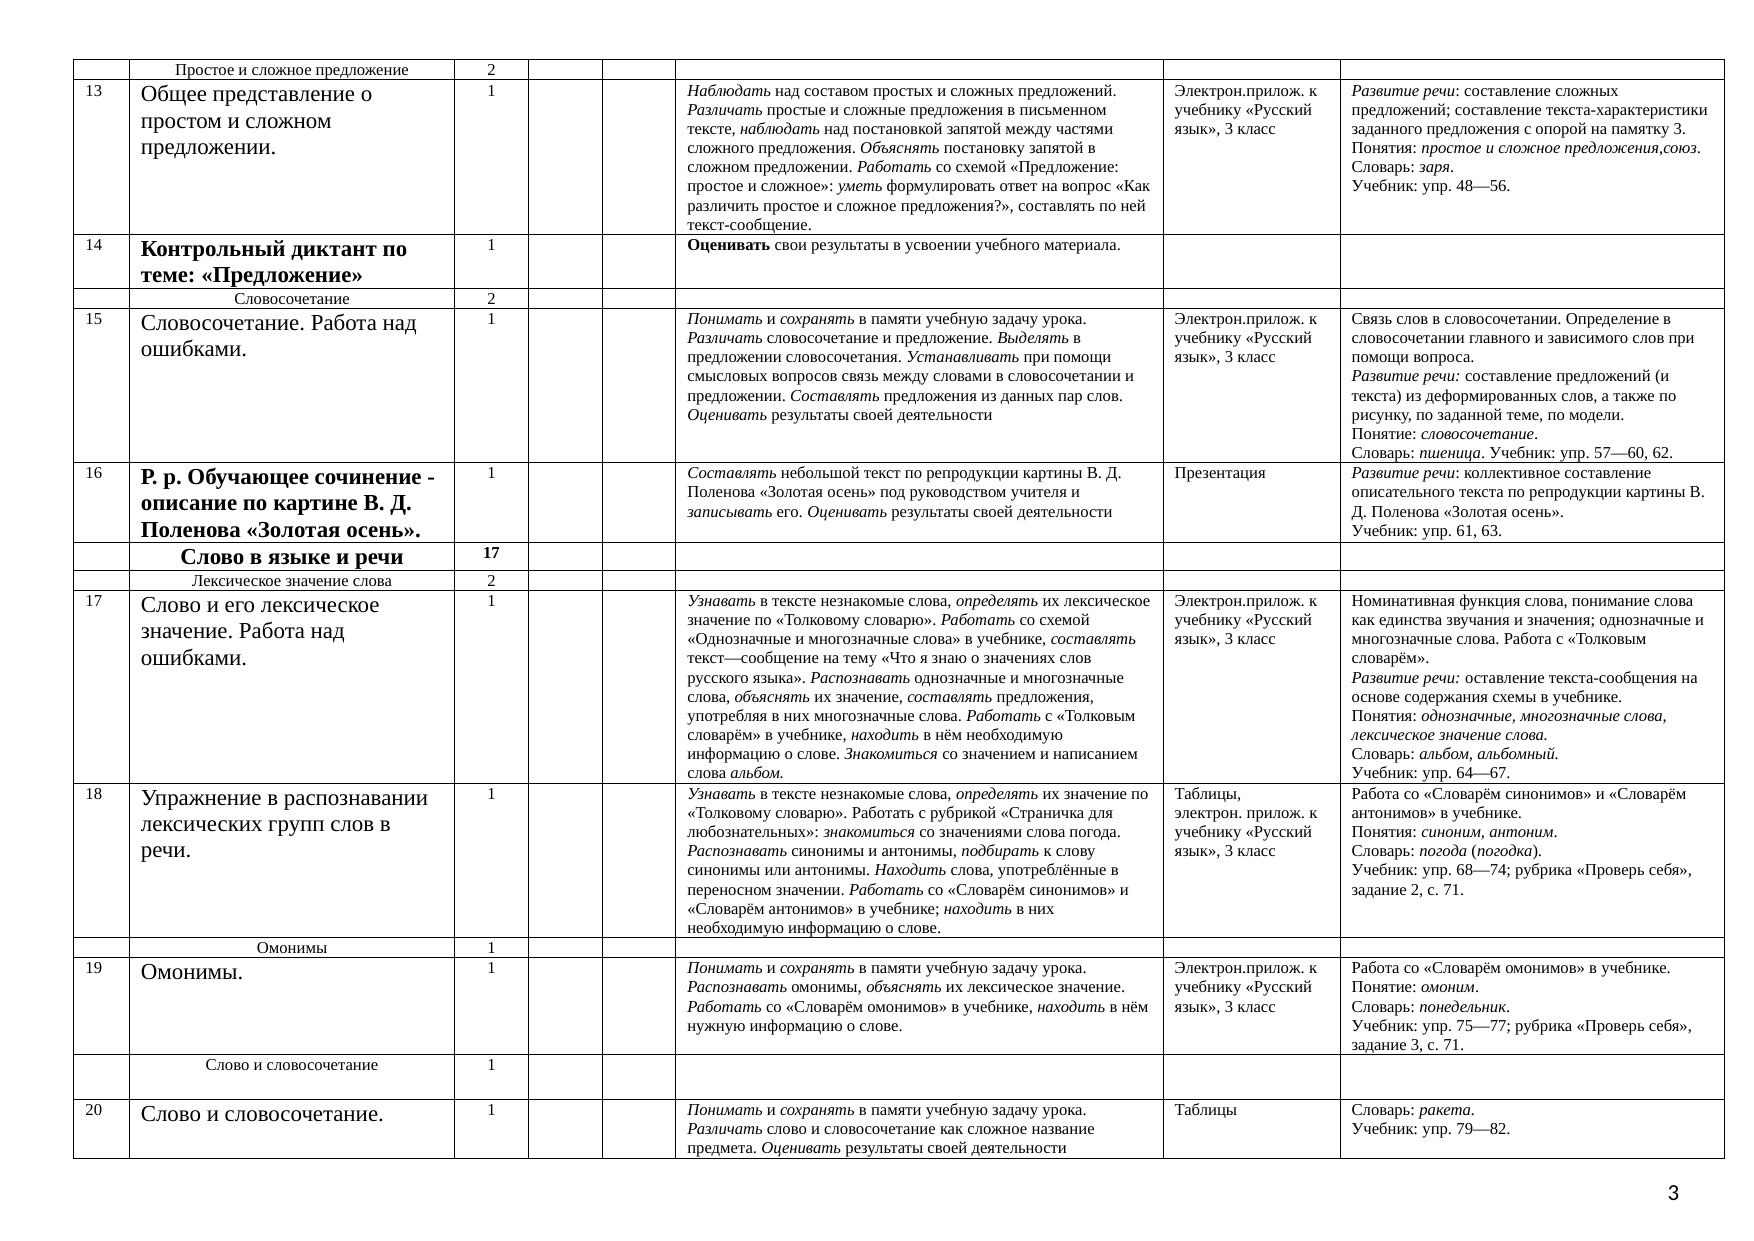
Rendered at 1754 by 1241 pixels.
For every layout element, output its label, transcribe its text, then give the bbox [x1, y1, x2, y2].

table_cell Слово и его лексическое значение. Работа над ошибками. [130, 591, 454, 782]
table_cell [603, 309, 675, 462]
table_cell Оценивать свои результаты в усвоении учебного материала. [676, 235, 1163, 287]
table_cell Р. р. Обучающее сочинение - описание по картине В. Д. Поленова «Золотая осень». [130, 463, 454, 542]
table_cell Развитие речи: составление сложных предложений; составление текста-характеристики заданного предложения с опорой на памятку 3. Понятия: простое и сложное предложения,союз. Словарь: заря. Учебник: упр. 48—56. [1341, 80, 1724, 234]
table_cell Понимать и сохранять в памяти учебную задачу урока. Различать слово и словосочетание как сложное название предмета. Оценивать результаты своей деятельности [676, 1100, 1163, 1157]
table_cell [603, 235, 675, 287]
table_cell [74, 289, 129, 308]
table_cell [529, 1100, 602, 1157]
table_cell Общее представление о простом и сложном предложении. [130, 80, 454, 234]
table_cell [529, 938, 602, 957]
table_cell Наблюдать над составом простых и сложных предложений. Различать простые и сложные предложения в письменном тексте, наблюдать над постановкой запятой между частями сложного предложения. Объяснять постановку запятой в сложном предложении. Работать со схемой «Предложение: простое и сложное»: уметь формулировать ответ на вопрос «Как различить простое и сложное предложения?», составлять по ней текст-сообщение. [676, 80, 1163, 234]
table_cell 14 [74, 235, 129, 287]
table_cell [529, 235, 602, 287]
table_cell [529, 289, 602, 308]
table_cell [676, 60, 1163, 79]
table_cell 2 [455, 571, 528, 590]
table_cell 1 [455, 1100, 528, 1157]
table_cell [603, 543, 675, 569]
table_cell Электрон.прилож. к учебнику «Русский язык», 3 класс [1164, 591, 1340, 782]
table_cell [1164, 289, 1340, 308]
table_cell [74, 938, 129, 957]
table_cell [529, 784, 602, 937]
table_cell 2 [455, 60, 528, 79]
table_cell [1341, 938, 1724, 957]
table_cell [529, 60, 602, 79]
table_cell [529, 571, 602, 590]
table_cell [74, 60, 129, 79]
table_cell [1341, 289, 1724, 308]
table_cell 1 [455, 235, 528, 287]
table_cell [603, 958, 675, 1054]
table_cell [676, 1055, 1163, 1099]
table_cell 1 [455, 784, 528, 937]
table_cell [603, 1100, 675, 1157]
table_cell 13 [74, 80, 129, 234]
table_cell 17 [74, 591, 129, 782]
table_cell [1164, 1055, 1340, 1099]
table_cell [74, 543, 129, 569]
table_cell [603, 784, 675, 937]
table_cell [603, 60, 675, 79]
table_cell Узнавать в тексте незнакомые слова, определять их значение по «Толковому словарю». Работать с рубрикой «Страничка для любознательных»: знакомиться со значениями слова погода. Распознавать синонимы и антонимы, подбирать к слову синонимы или антонимы. Находить слова, употреблённые в переносном значении. Работать со «Словарём синонимов» и «Словарём антонимов» в учебнике; находить в них необходимую информацию о слове. [676, 784, 1163, 937]
table_cell 16 [74, 463, 129, 542]
table_cell Простое и сложное предложение [130, 60, 454, 79]
table_cell Словосочетание. Работа над ошибками. [130, 309, 454, 462]
table_cell Контрольный диктант по теме: «Предложение» [130, 235, 454, 287]
table_cell Работа со «Словарём синонимов» и «Словарём антонимов» в учебнике. Понятия: синоним, антоним. Словарь: погода (погодка). Учебник: упр. 68—74; рубрика «Проверь себя», задание 2, с. 71. [1341, 784, 1724, 937]
table_cell Слово и словосочетание [130, 1055, 454, 1099]
table_cell Связь слов в словосочетании. Определение в словосочетании главного и зависимого слов при помощи вопроса. Развитие речи: составление предложений (и текста) из деформированных слов, а также по рисунку, по заданной теме, по модели. Понятие: словосочетание. Словарь: пшеница. Учебник: упр. 57—60, 62. [1341, 309, 1724, 462]
table_cell [1341, 60, 1724, 79]
table_cell 15 [74, 309, 129, 462]
table_cell [1164, 571, 1340, 590]
table_cell Понимать и сохранять в памяти учебную задачу урока. Распознавать омонимы, объяснять их лексическое значение. Работать со «Словарём омонимов» в учебнике, находить в нём нужную информацию о слове. [676, 958, 1163, 1054]
table_cell [603, 289, 675, 308]
table_cell 19 [74, 958, 129, 1054]
table_cell Лексическое значение слова [130, 571, 454, 590]
table_cell Словосочетание [130, 289, 454, 308]
table_cell Словарь: ракета. Учебник: упр. 79—82. [1341, 1100, 1724, 1157]
table_cell [676, 938, 1163, 957]
table_cell Составлять небольшой текст по репродукции картины В. Д. Поленова «Золотая осень» под руководством учителя и записывать его. Оценивать результаты своей деятельности [676, 463, 1163, 542]
table_cell [529, 309, 602, 462]
table_cell Развитие речи: коллективное составление описательного текста по репродукции картины В. Д. Поленова «Золотая осень». Учебник: упр. 61, 63. [1341, 463, 1724, 542]
table_cell 2 [455, 289, 528, 308]
table_cell 1 [455, 463, 528, 542]
table_cell 1 [455, 1055, 528, 1099]
table_cell [1341, 235, 1724, 287]
table_cell [1341, 543, 1724, 569]
table_cell Электрон.прилож. к учебнику «Русский язык», 3 класс [1164, 309, 1340, 462]
table_cell [676, 571, 1163, 590]
table_cell [676, 543, 1163, 569]
table_cell Узнавать в тексте незнакомые слова, определять их лексическое значение по «Толковому словарю». Работать со схемой «Однозначные и многозначные слова» в учебнике, составлять текст—сообщение на тему «Что я знаю о значениях слов русского языка». Распознавать однозначные и многозначные слова, объяснять их значение, составлять предложения, употребляя в них многозначные слова. Работать с «Толковым словарём» в учебнике, находить в нём необходимую информацию о слове. Знакомиться со значением и написанием слова альбом. [676, 591, 1163, 782]
table_cell Таблицы, электрон. прилож. к учебнику «Русский язык», 3 класс [1164, 784, 1340, 937]
table_cell Упражнение в распознавании лексических групп слов в речи. [130, 784, 454, 937]
table_cell 1 [455, 80, 528, 234]
table_cell [603, 938, 675, 957]
table_cell [1164, 60, 1340, 79]
table_cell Работа со «Словарём омонимов» в учебнике. Понятие: омоним. Словарь: понедельник. Учебник: упр. 75—77; рубрика «Проверь себя», задание 3, с. 71. [1341, 958, 1724, 1054]
table_cell 1 [455, 591, 528, 782]
table_cell [529, 1055, 602, 1099]
table_cell [1164, 938, 1340, 957]
table_cell Номинативная функция слова, понимание слова как единства звучания и значения; однозначные и многозначные слова. Работа с «Толковым словарём». Развитие речи: оставление текста-сообщения на основе содержания схемы в учебнике. Понятия: однозначные, многозначные слова, лексическое значение слова. Словарь: альбом, альбомный. Учебник: упр. 64—67. [1341, 591, 1724, 782]
table_cell Презентация [1164, 463, 1340, 542]
table_cell 1 [455, 938, 528, 957]
table_cell Слово и словосочетание. [130, 1100, 454, 1157]
table_cell 1 [455, 958, 528, 1054]
table_cell Таблицы [1164, 1100, 1340, 1157]
table_cell Понимать и сохранять в памяти учебную задачу урока. Различать словосочетание и предложение. Выделять в предложении словосочетания. Устанавливать при помощи смысловых вопросов связь между словами в словосочетании и предложении. Составлять предложения из данных пар слов. Оценивать результаты своей деятельности [676, 309, 1163, 462]
table_cell [74, 571, 129, 590]
table_cell [1341, 1055, 1724, 1099]
table_cell [603, 80, 675, 234]
table_cell [676, 289, 1163, 308]
table_cell [74, 1055, 129, 1099]
table_cell [603, 1055, 675, 1099]
table_cell 1 [455, 309, 528, 462]
table_cell Омонимы. [130, 958, 454, 1054]
table_cell Электрон.прилож. к учебнику «Русский язык», 3 класс [1164, 958, 1340, 1054]
table_cell [603, 591, 675, 782]
table_cell [1341, 571, 1724, 590]
table_cell [1164, 543, 1340, 569]
table_cell [603, 571, 675, 590]
table_cell Омонимы [130, 938, 454, 957]
table_cell 18 [74, 784, 129, 937]
table_cell [529, 958, 602, 1054]
table_cell [529, 80, 602, 234]
table_cell Электрон.прилож. к учебнику «Русский язык», 3 класс [1164, 80, 1340, 234]
table_cell Слово в языке и речи [130, 543, 454, 569]
table_cell [529, 543, 602, 569]
table_cell [603, 463, 675, 542]
table_cell 17 [455, 543, 528, 569]
table_cell 20 [74, 1100, 129, 1157]
table_cell [529, 463, 602, 542]
table_cell [1164, 235, 1340, 287]
table_cell [529, 591, 602, 782]
